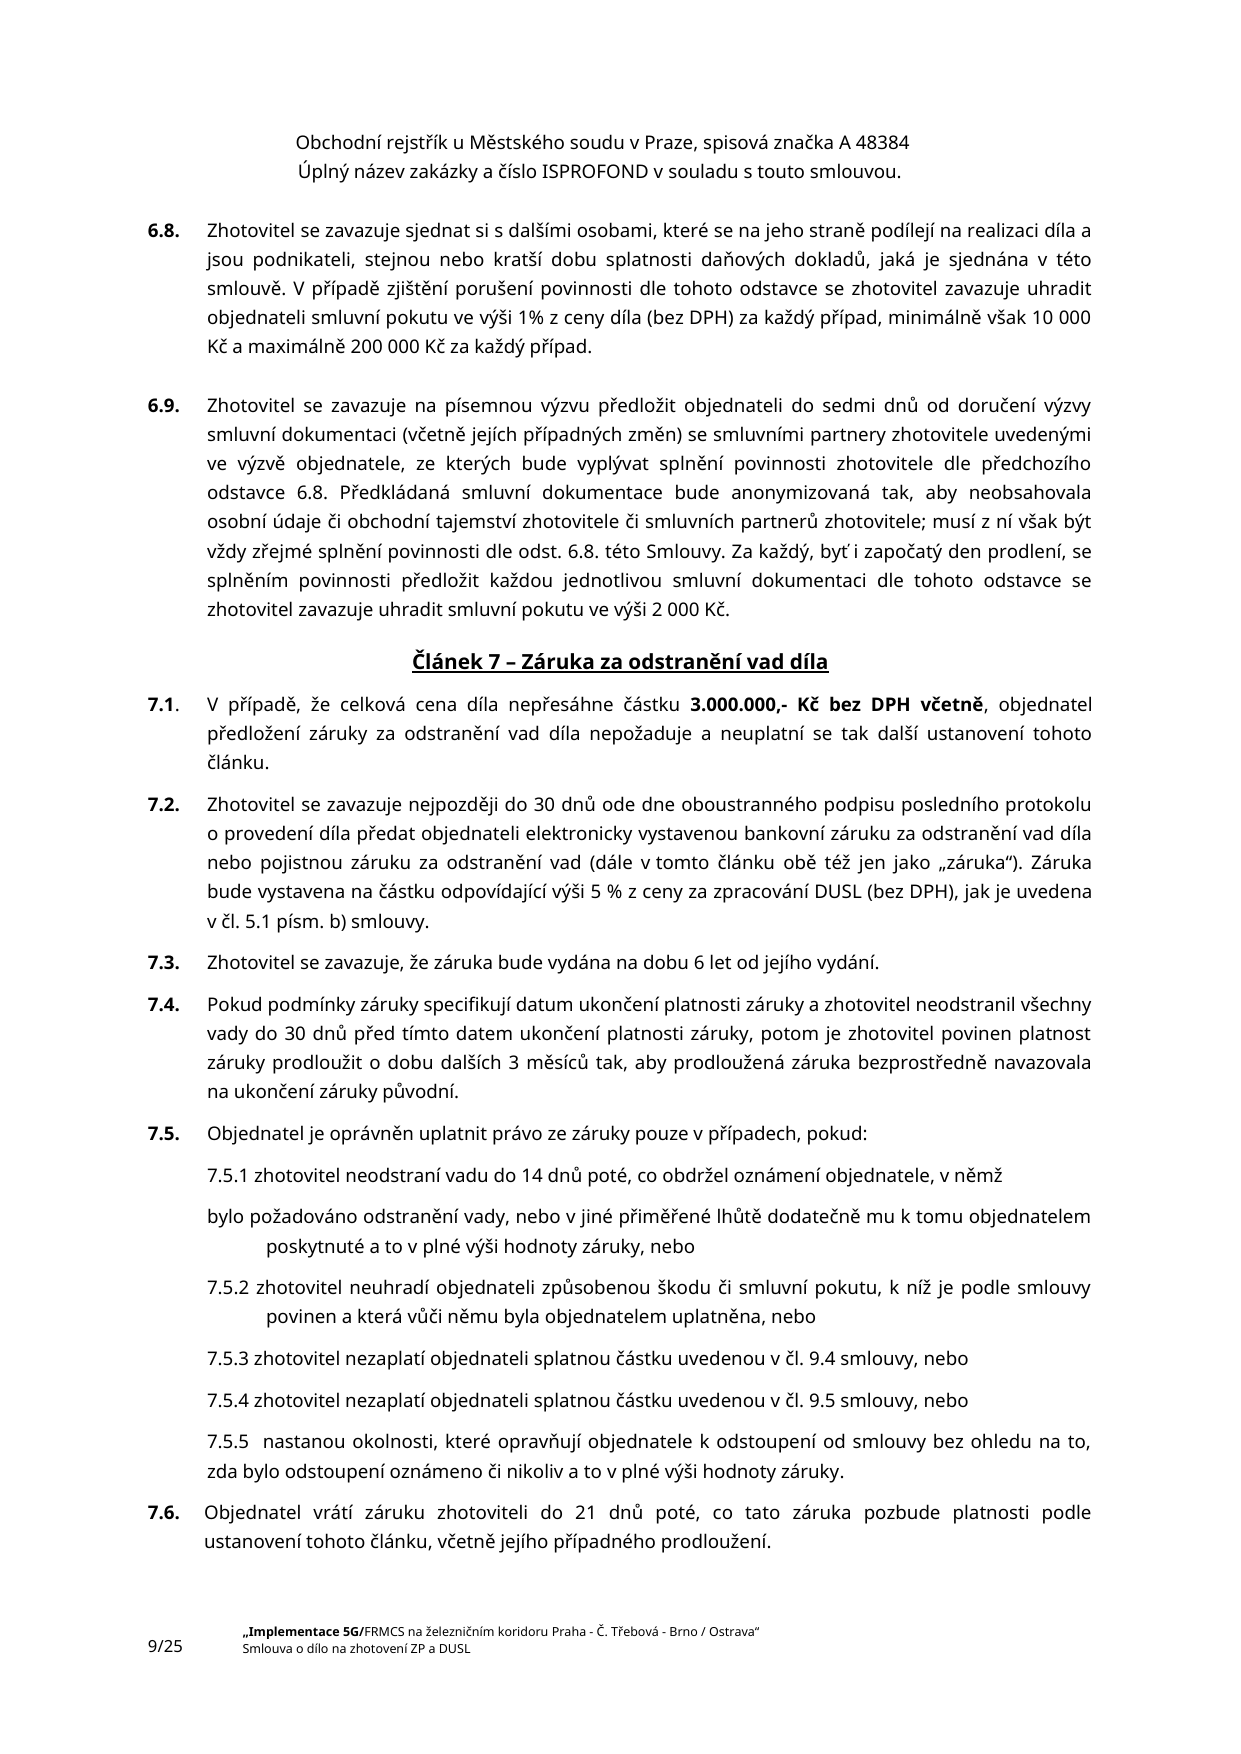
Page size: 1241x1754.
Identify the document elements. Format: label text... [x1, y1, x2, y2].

text 7.4. Pokud podmínky záruky specifikují datum ukončení platnosti záruky a zhotovitel neodstranil všechny vady do 30 dnů před tímto datem ukončení platnosti záruky, potom je zhotovitel povinen platnost záruky prodloužit o dobu dalších 3 měsíců tak, aby prodloužená záruka bezprostředně navazovala na ukončení záruky původní. [148, 988, 1092, 1105]
text Úplný název zakázky a číslo ISPROFOND v souladu s touto smlouvou. [148, 156, 1092, 185]
text 7.5.3 zhotovitel nezaplatí objednateli splatnou částku uvedenou v čl. 9.4 smlouvy, nebo [148, 1342, 1092, 1371]
text 7.6. Objednatel vrátí záruku zhotoviteli do 21 dnů poté, co tato záruka pozbude platnosti podle ustanovení tohoto článku, včetně jejího případného prodloužení. [148, 1496, 1092, 1555]
text 7.5. Objednatel je oprávněn uplatnit právo ze záruky pouze v případech, pokud: [148, 1117, 1092, 1146]
text 6.8. Zhotovitel se zavazuje sjednat si s dalšími osobami, které se na jeho straně podílejí na realizaci díla a jsou podnikateli, stejnou nebo kratší dobu splatnosti daňových dokladů, jaká je sjednána v této smlouvě. V případě zjištění porušení povinnosti dle tohoto odstavce se zhotovitel zavazuje uhradit objednateli smluvní pokutu ve výši 1% z ceny díla (bez DPH) za každý případ, minimálně však 10 000 Kč a maximálně 200 000 Kč za každý případ. [148, 214, 1092, 360]
text 7.1. V případě, že celková cena díla nepřesáhne částku 3.000.000,- Kč bez DPH včetně, objednatel předložení záruky za odstranění vad díla nepožaduje a neuplatní se tak další ustanovení tohoto článku. [148, 688, 1092, 776]
text 7.2. Zhotovitel se zavazuje nejpozději do 30 dnů ode dne oboustranného podpisu posledního protokolu o provedení díla předat objednateli elektronicky vystavenou bankovní záruku za odstranění vad díla nebo pojistnou záruku za odstranění vad (dále v tomto článku obě též jen jako „záruka“). Záruka bude vystavena na částku odpovídající výši 5 % z ceny za zpracování DUSL (bez DPH), jak je uvedena v čl. 5.1 písm. b) smlouvy. [148, 788, 1092, 934]
text 7.5.2 zhotovitel neuhradí objednateli způsobenou škodu či smluvní pokutu, k níž je podle smlouvy povinen a která vůči němu byla objednatelem uplatněna, nebo [207, 1271, 1092, 1330]
text 7.5.5 nastanou okolnosti, které opravňují objednatele k odstoupení od smlouvy bez ohledu na to, zda bylo odstoupení oznámeno či nikoliv a to v plné výši hodnoty záruky. [74, 1426, 1092, 1484]
subtitle Článek 7 – Záruka za odstranění vad díla [148, 647, 1092, 676]
text bylo požadováno odstranění vady, nebo v jiné přiměřené lhůtě dodatečně mu k tomu objednatelem poskytnuté a to v plné výši hodnoty záruky, nebo [207, 1201, 1092, 1259]
text Obchodní rejstřík u Městského soudu v Praze, spisová značka A 48384 [148, 126, 1092, 156]
text 7.5.1 zhotovitel neodstraní vadu do 14 dnů poté, co obdržel oznámení objednatele, v němž [207, 1159, 1092, 1188]
text 6.9. Zhotovitel se zavazuje na písemnou výzvu předložit objednateli do sedmi dnů od doručení výzvy smluvní dokumentaci (včetně jejích případných změn) se smluvními partnery zhotovitele uvedenými ve výzvě objednatele, ze kterých bude vyplývat splnění povinnosti zhotovitele dle předchozího odstavce 6.8. Předkládaná smluvní dokumentace bude anonymizovaná tak, aby neobsahovala osobní údaje či obchodní tajemství zhotovitele či smluvních partnerů zhotovitele; musí z ní však být vždy zřejmé splnění povinnosti dle odst. 6.8. této Smlouvy. Za každý, byť i započatý den prodlení, se splněním povinnosti předložit každou jednotlivou smluvní dokumentaci dle tohoto odstavce se zhotovitel zavazuje uhradit smluvní pokutu ve výši 2 000 Kč. [148, 389, 1092, 622]
text 7.3. Zhotovitel se zavazuje, že záruka bude vydána na dobu 6 let od jejího vydání. [148, 946, 1092, 976]
text 7.5.4 zhotovitel nezaplatí objednateli splatnou částku uvedenou v čl. 9.5 smlouvy, nebo [148, 1384, 1092, 1413]
